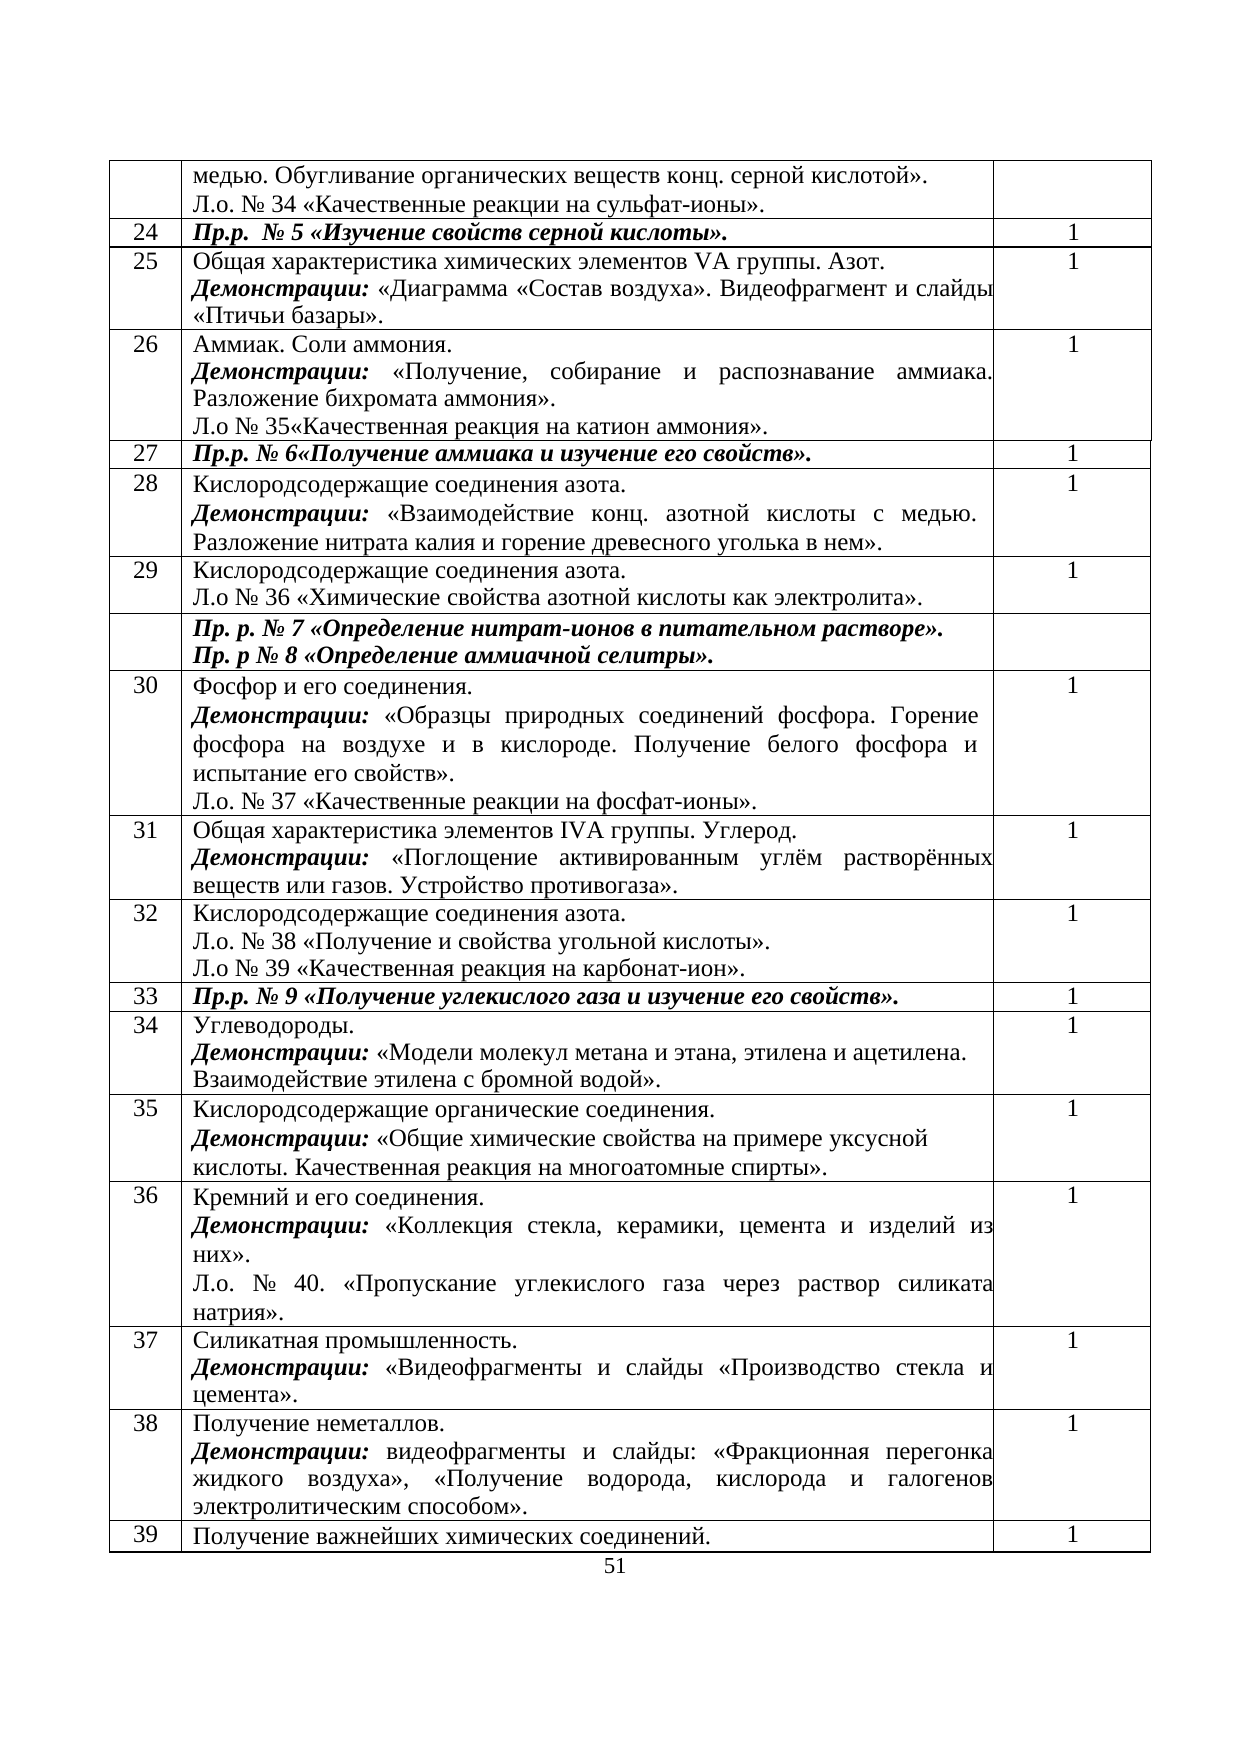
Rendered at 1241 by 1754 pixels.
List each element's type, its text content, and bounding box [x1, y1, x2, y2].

table_cell 1 [994, 248, 1151, 329]
table_cell 35 [110, 1095, 181, 1181]
table_cell 37 [110, 1327, 181, 1408]
table_cell Получение неметаллов. Демонстрации: видеофрагменты и слайды: «Фракционная перегонка жидкого воздуха», «Получение водорода, кислорода и галогенов электролитическим способом». [182, 1410, 993, 1520]
table_cell 23 [110, 161, 181, 217]
table_cell 1 [994, 900, 1150, 982]
table_cell 32 [110, 900, 181, 982]
table_cell 1 [994, 671, 1150, 815]
table_cell 1 [994, 219, 1151, 246]
table_cell 28 [110, 469, 181, 556]
table_cell 1 [994, 1012, 1150, 1093]
table_cell 1 [994, 1095, 1150, 1181]
table_cell 29 [110, 557, 181, 613]
table_cell 1 [994, 330, 1151, 439]
table_cell 1 [994, 1410, 1150, 1520]
table_cell 30 [110, 671, 181, 815]
table_cell 27 [110, 441, 181, 468]
table_cell 1 [994, 1521, 1150, 1551]
table_cell Аммиак. Соли аммония. Демонстрации: «Получение, собирание и распознавание аммиака. Разложение бихромата аммония». Л.о № 35«Качественная реакция на катион аммония». [182, 330, 993, 439]
table_cell 36 [110, 1182, 181, 1326]
table_cell 1 [994, 1182, 1150, 1326]
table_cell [182, 161, 993, 217]
table_cell 1 [994, 816, 1150, 899]
table_cell 26 [110, 330, 181, 439]
table_cell 25 [110, 248, 181, 329]
table_cell Кислородсодержащие органические соединения. Демонстрации: «Общие химические свойства на примере уксусной кислоты. Качественная реакция на многоатомные спирты». [182, 1095, 993, 1181]
table_cell 24 [110, 219, 181, 246]
table_cell 31 [110, 816, 181, 899]
table_cell Кислородсодержащие соединения азота. Л.о. № 38 «Получение и свойства угольной кислоты». Л.о № 39 «Качественная реакция на карбонат-ион». [182, 900, 993, 982]
table_cell Углеводороды. Демонстрации: «Модели молекул метана и этана, этилена и ацетилена. Взаимодействие этилена с бромной водой». [182, 1012, 993, 1093]
table_cell 33 [110, 983, 181, 1011]
table_cell 1 [994, 557, 1150, 613]
table_cell Фосфор и его соединения. Демонстрации: «Образцы природных соединений фосфора. Горение фосфора на воздухе и в кислороде. Получение белого фосфора и испытание его свойств». Л.о. № 37 «Качественные реакции на фосфат-ионы». [182, 671, 993, 815]
table_cell Общая характеристика элементов IVА группы. Углерод. Демонстрации: «Поглощение активированным углём растворённых веществ или газов. Устройство противогаза». [182, 816, 993, 899]
table_cell 38 [110, 1410, 181, 1520]
table_cell 34 [110, 1012, 181, 1093]
table_cell [110, 614, 181, 670]
table_cell [994, 614, 1150, 670]
table_cell 1 [994, 161, 1151, 217]
table_cell Кремний и его соединения. Демонстрации: «Коллекция стекла, керамики, цемента и изделий из них». Л.о. № 40. «Пропускание углекислого газа через раствор силиката натрия». [182, 1182, 993, 1326]
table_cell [182, 1521, 993, 1551]
table_cell Пр.р. № 5 «Изучение свойств серной кислоты». [182, 219, 993, 246]
table_cell 39 [110, 1521, 181, 1551]
table_cell 1 [994, 983, 1150, 1011]
table_cell 1 [994, 1327, 1150, 1408]
table_cell Пр.р. № 9 «Получение углекислого газа и изучение его свойств». [182, 983, 993, 1011]
table_cell Силикатная промышленность. Демонстрации: «Видеофрагменты и слайды «Производство стекла и цемента». [182, 1327, 993, 1408]
table_cell Кислородсодержащие соединения азота. Л.о № 36 «Химические свойства азотной кислоты как электролита». [182, 557, 993, 613]
table_cell Пр. р. № 7 «Определение нитрат-ионов в питательном растворе». Пр. р № 8 «Определение аммиачной селитры». [182, 614, 993, 670]
table_cell 1 [994, 469, 1150, 556]
table_cell Пр.р. № 6«Получение аммиака и изучение его свойств». [182, 441, 993, 468]
table_cell 1 [994, 441, 1150, 468]
table_cell Общая характеристика химических элементов VА группы. Азот. Демонстрации: «Диаграмма «Состав воздуха». Видеофрагмент и слайды «Птичьи базары». [182, 248, 993, 329]
table_cell Кислородсодержащие соединения азота. Демонстрации: «Взаимодействие конц. азотной кислоты с медью. Разложение нитрата калия и горение древесного уголька в нем». [182, 469, 993, 556]
